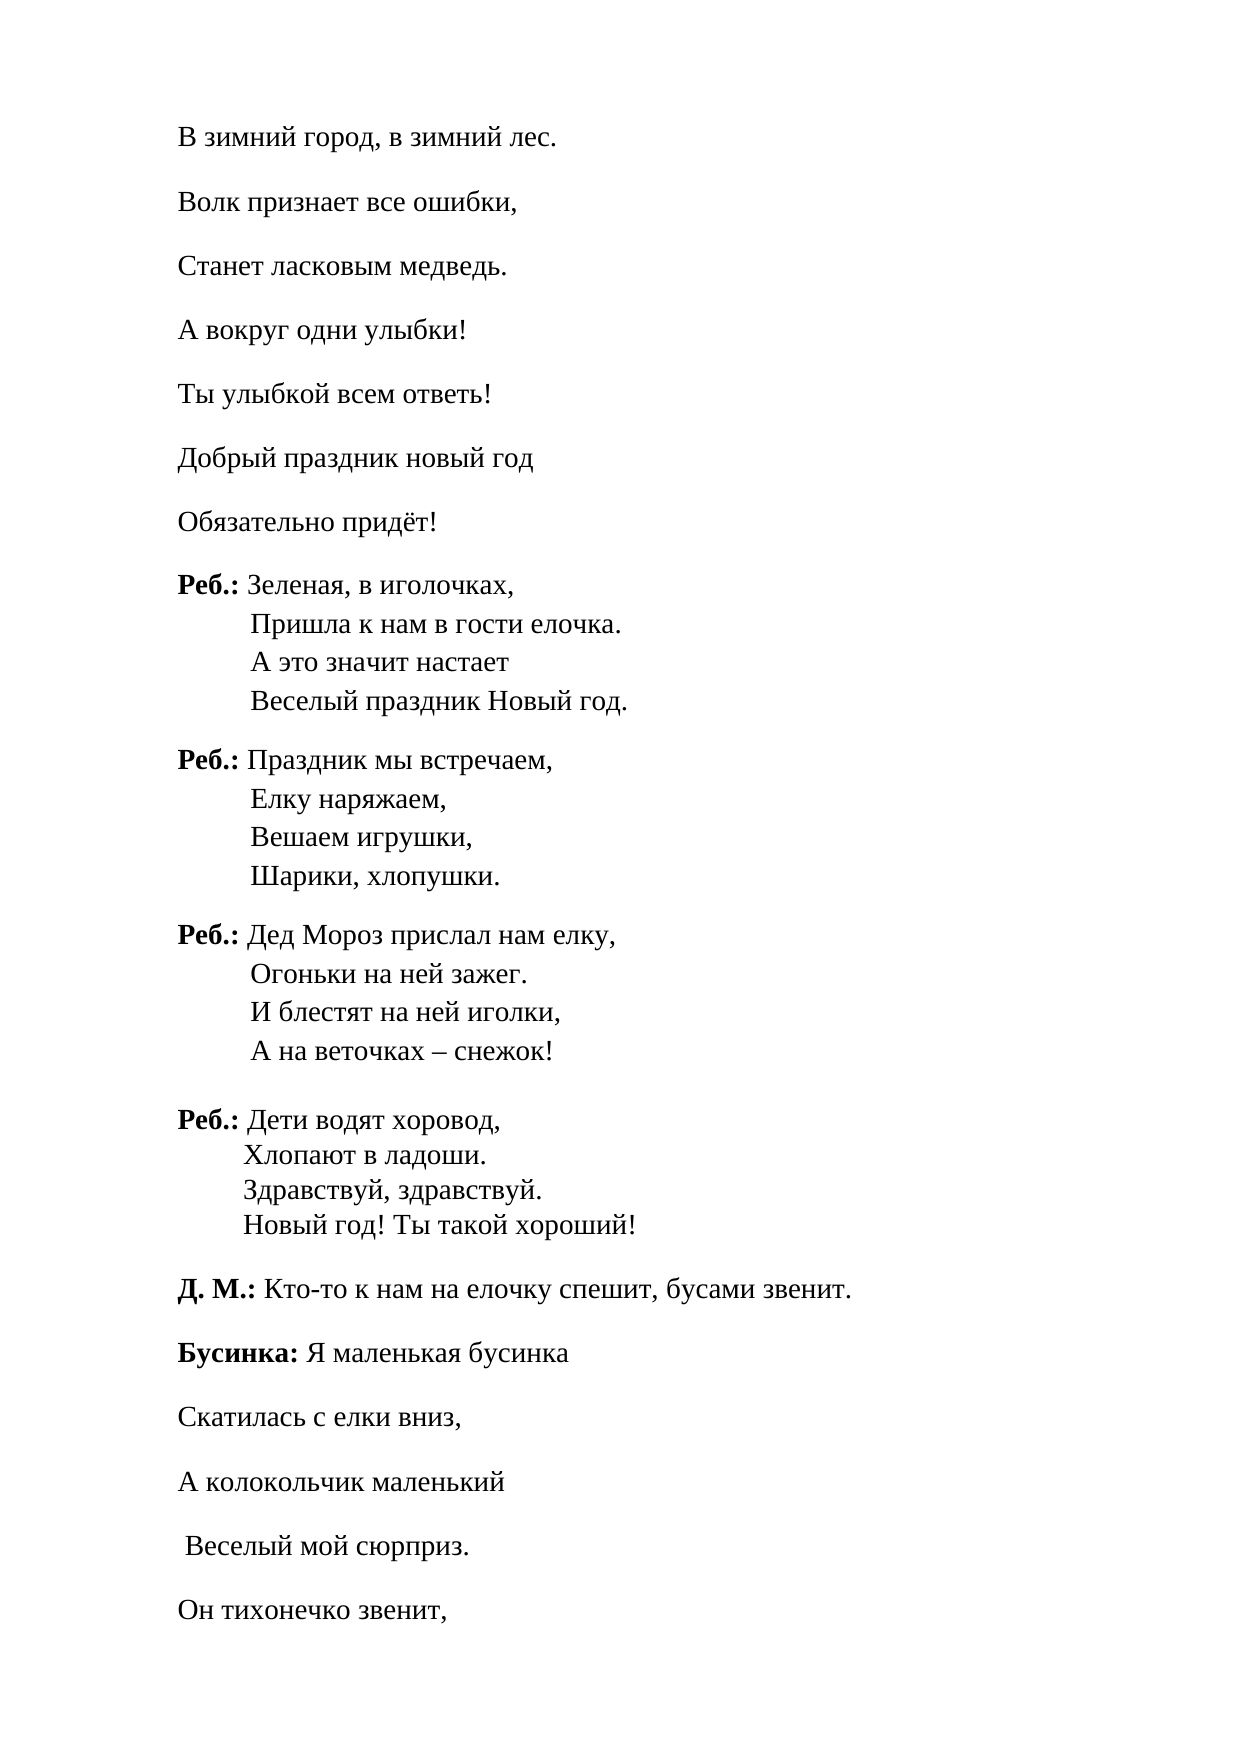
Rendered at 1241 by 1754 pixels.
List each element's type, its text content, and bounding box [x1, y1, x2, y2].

text А вокруг одни улыбки! [177, 311, 1152, 346]
text Волк признает все ошибки, [177, 182, 1152, 217]
text Д. М.: Кто-то к нам на елочку спешит, бусами звенит. [177, 1270, 1152, 1305]
text Ты улыбкой всем ответь! [177, 375, 1152, 410]
text Реб.: Дети водят хоровод, Хлопают в ладоши. Здравствуй, здравствуй. Новый год! Ты такой хороший! [177, 1101, 1152, 1241]
text Веселый мой сюрприз. [177, 1526, 1152, 1561]
text В зимний город, в зимний лес. [177, 118, 1152, 153]
text Станет ласковым медведь. [177, 246, 1152, 281]
text Обязательно придёт! [177, 503, 1152, 538]
text Реб.: Праздник мы встречаем, Елку наряжаем, Вешаем игрушки, Шарики, хлопушки. [177, 742, 1152, 891]
text Реб.: Дед Мороз прислал нам елку, Огоньки на ней зажег. И блестят на ней иголки, А на веточках – снежок! [177, 917, 1152, 1066]
text Реб.: Зеленая, в иголочках, Пришла к нам в гости елочка. А это значит настает Веселый праздник Новый год. [177, 567, 1152, 716]
text Скатилась с елки вниз, [177, 1398, 1152, 1433]
text Он тихонечко звенит, [177, 1591, 1152, 1626]
text Бусинка: Я маленькая бусинка [177, 1334, 1152, 1369]
text А колокольчик маленький [177, 1462, 1152, 1497]
text Добрый праздник новый год [177, 439, 1152, 474]
